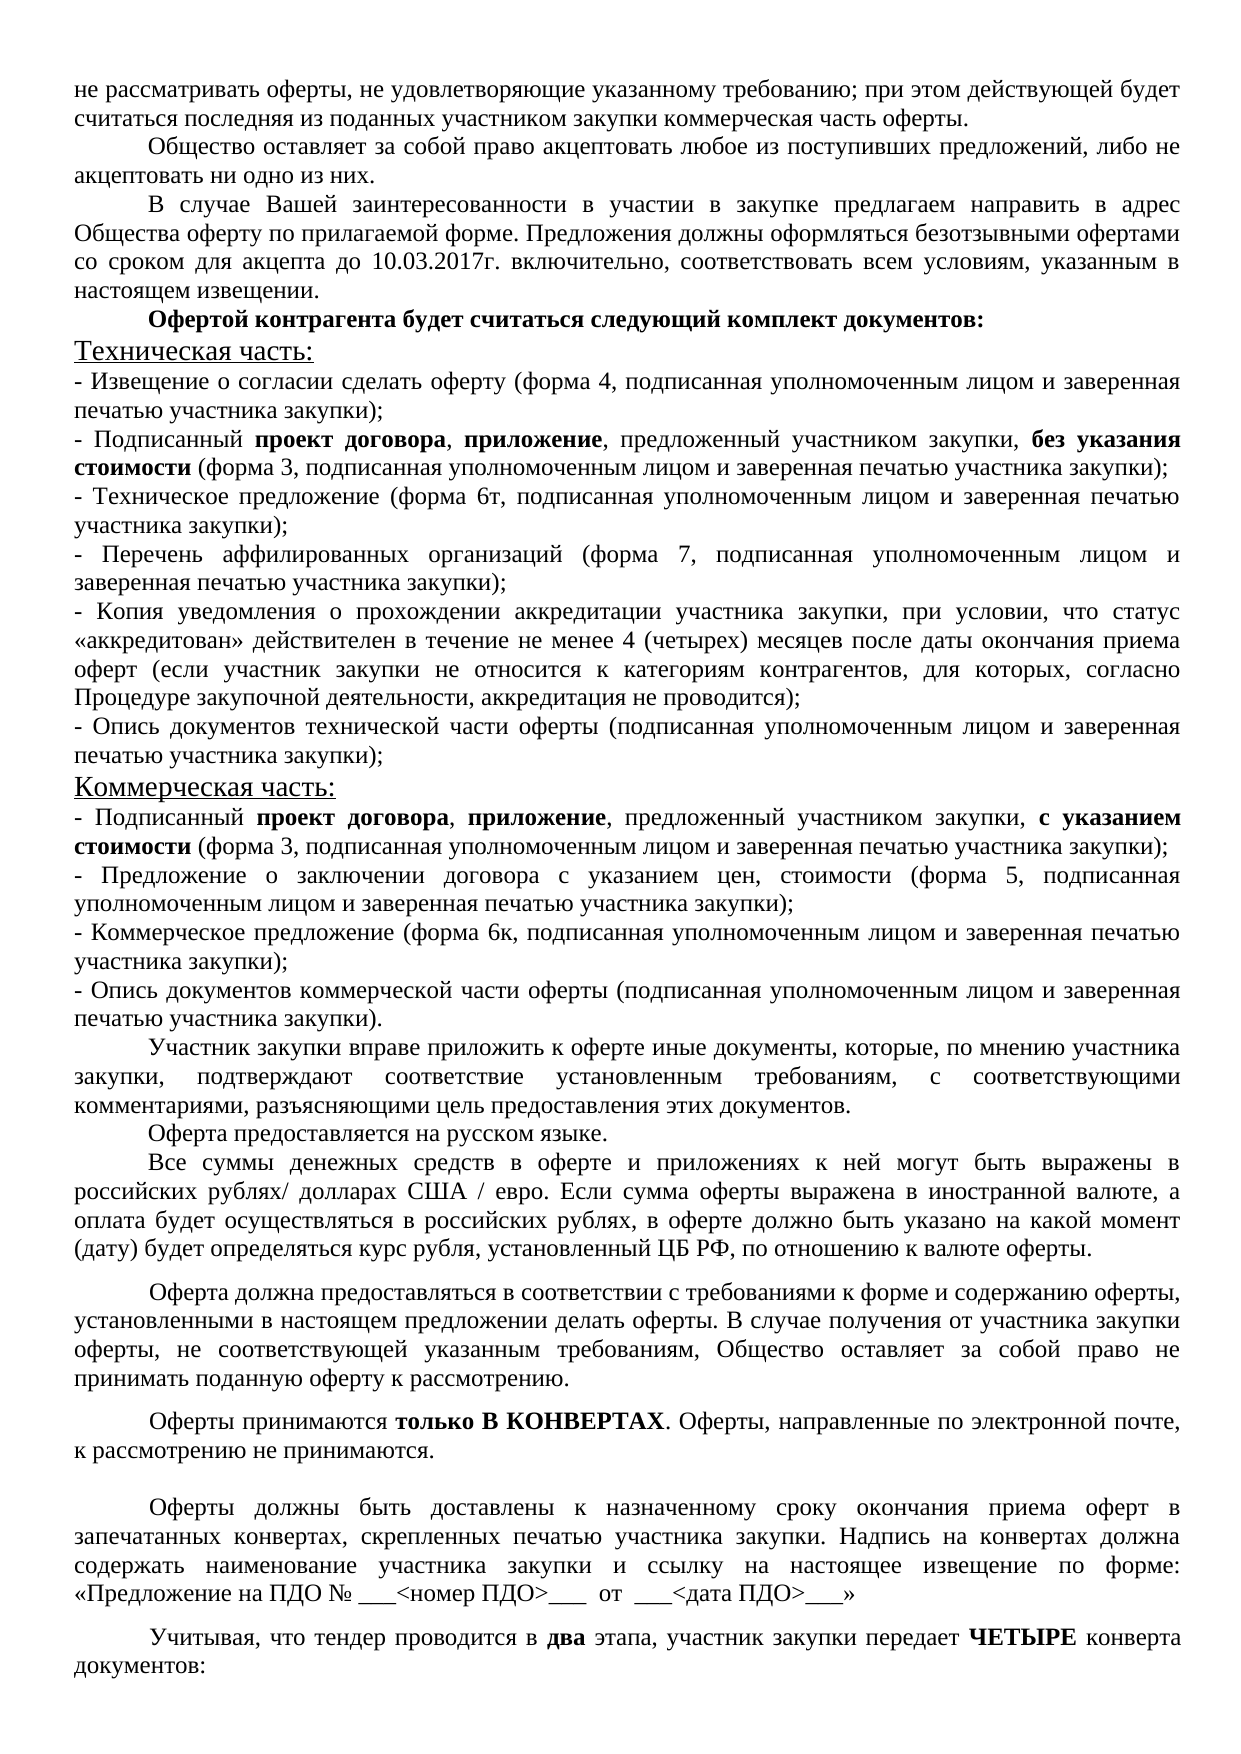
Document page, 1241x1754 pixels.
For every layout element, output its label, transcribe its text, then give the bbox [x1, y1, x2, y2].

text Все суммы денежных средств в оферте и приложениях к ней могут быть выражены в российских рублях/ долларах США / евро. Если сумма оферты выражена в иностранной валюте, а оплата будет осуществляться в российских рублях, в оферте должно быть указано на какой момент (дату) будет определяться курс рубля, установленный ЦБ РФ, по отношению к валюте оферты. [74, 1147, 1181, 1262]
text Коммерческая часть: [74, 769, 1181, 802]
text - Опись документов коммерческой части оферты (подписанная уполномоченным лицом и заверенная печатью участника закупки). [74, 975, 1181, 1032]
text Оферты должны быть доставлены к назначенному сроку окончания приема оферт в запечатанных конвертах, скрепленных печатью участника закупки. Надпись на конвертах должна содержать наименование участника закупки и ссылку на настоящее извещение по форме: «Предложение на ПДО № ___<номер ПДО>___ от ___<дата ПДО>___» [74, 1492, 1181, 1607]
text Техническая часть: [74, 333, 1181, 366]
text Участник закупки вправе приложить к оферте иные документы, которые, по мнению участника закупки, подтверждают соответствие установленным требованиям, с соответствующими комментариями, разъясняющими цель предоставления этих документов. [74, 1032, 1181, 1118]
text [74, 74, 1181, 131]
text - Перечень аффилированных организаций (форма 7, подписанная уполномоченным лицом и заверенная печатью участника закупки); [74, 539, 1181, 596]
text Общество оставляет за собой право акцептовать любое из поступивших предложений, либо не акцептовать ни одно из них. [74, 131, 1181, 189]
text - Техническое предложение (форма 6т, подписанная уполномоченным лицом и заверенная печатью участника закупки); [74, 481, 1181, 539]
text - Извещение о согласии сделать оферту (форма 4, подписанная уполномоченным лицом и заверенная печатью участника закупки); [74, 366, 1181, 424]
text Офертой контрагента будет считаться следующий комплект документов: [74, 304, 1181, 333]
text - Предложение о заключении договора с указанием цен, стоимости (форма 5, подписанная уполномоченным лицом и заверенная печатью участника закупки); [74, 860, 1181, 917]
text Учитывая, что тендер проводится в два этапа, участник закупки передает ЧЕТЫРЕ конверта документов: [74, 1622, 1181, 1679]
text - Копия уведомления о прохождении аккредитации участника закупки, при условии, что статус «аккредитован» действителен в течение не менее 4 (четырех) месяцев после даты окончания приема оферт (если участник закупки не относится к категориям контрагентов, для которых, согласно Процедуре закупочной деятельности, аккредитация не проводится); [74, 596, 1181, 711]
text - Коммерческое предложение (форма 6к, подписанная уполномоченным лицом и заверенная печатью участника закупки); [74, 917, 1181, 975]
text Оферты принимаются только В КОНВЕРТАХ. Оферты, направленные по электронной почте, к рассмотрению не принимаются. [74, 1406, 1181, 1463]
text - Подписанный проект договора, приложение, предложенный участником закупки, без указания стоимости (форма 3, подписанная уполномоченным лицом и заверенная печатью участника закупки); [74, 424, 1181, 481]
text Оферта должна предоставляться в соответствии с требованиями к форме и содержанию оферты, установленными в настоящем предложении делать оферты. В случае получения от участника закупки оферты, не соответствующей указанным требованиям, Общество оставляет за собой право не принимать поданную оферту к рассмотрению. [74, 1277, 1181, 1392]
text Оферта предоставляется на русском языке. [74, 1118, 1181, 1147]
text В случае Вашей заинтересованности в участии в закупке предлагаем направить в адрес Общества оферту по прилагаемой форме. Предложения должны оформляться безотзывными офертами со сроком для акцепта до 10.03.2017г. включительно, соответствовать всем условиям, указанным в настоящем извещении. [74, 189, 1181, 304]
text - Опись документов технической части оферты (подписанная уполномоченным лицом и заверенная печатью участника закупки); [74, 711, 1181, 769]
text - Подписанный проект договора, приложение, предложенный участником закупки, с указанием стоимости (форма 3, подписанная уполномоченным лицом и заверенная печатью участника закупки); [74, 802, 1181, 860]
